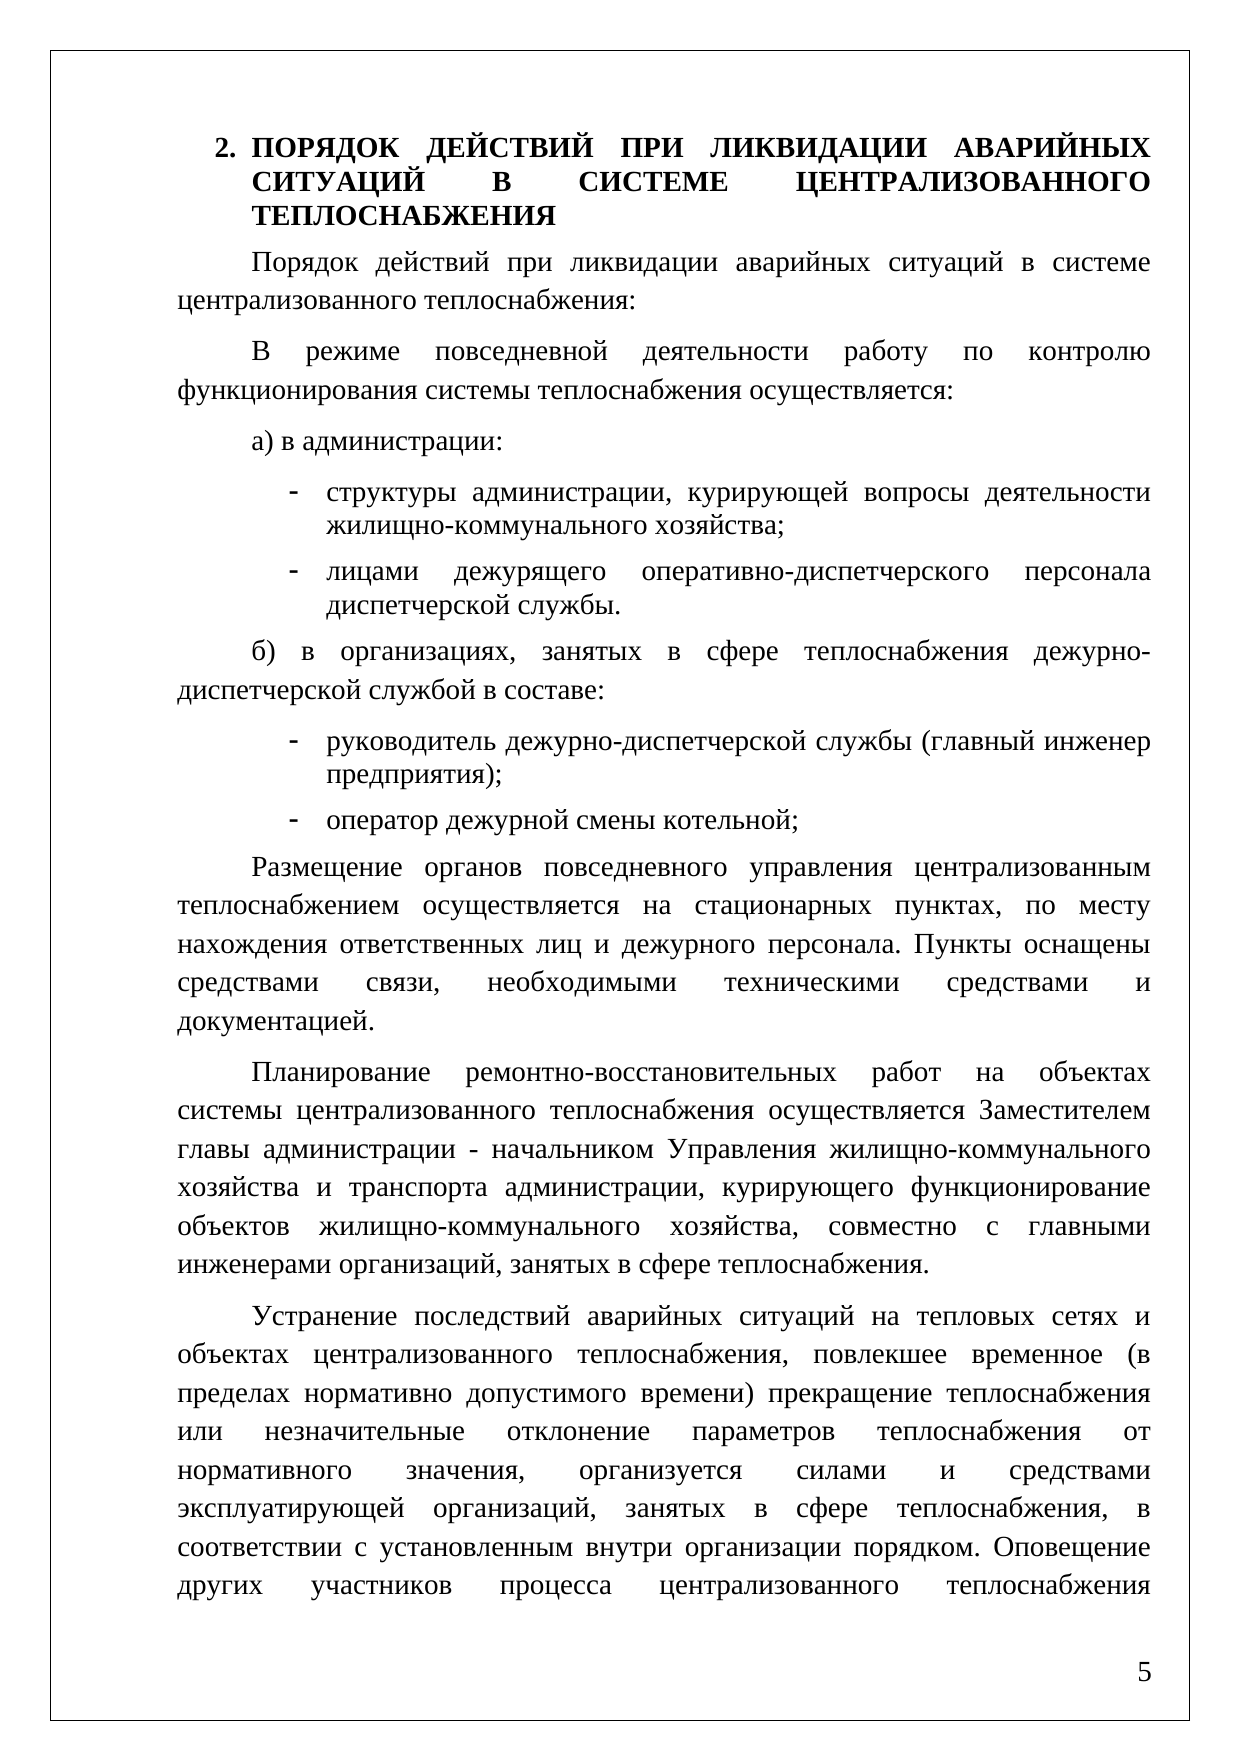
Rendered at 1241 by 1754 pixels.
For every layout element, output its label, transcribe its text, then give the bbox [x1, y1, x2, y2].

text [177, 1298, 1152, 1601]
list структуры администрации, курирующей вопросы деятельности жилищно-коммунального хозяйства; [288, 474, 1152, 541]
text В режиме повседневной деятельности работу по контролю функционирования системы теплоснабжения осуществляется: [177, 333, 1152, 405]
subtitle ПОРЯДОК ДЕЙСТВИЙ ПРИ ЛИКВИДАЦИИ АВАРИЙНЫХ СИТУАЦИЙ В СИСТЕМЕ ЦЕНТРАЛИЗОВАННОГО ТЕПЛОСНАБЖЕНИЯ [214, 131, 1152, 231]
text а) в администрации: [177, 423, 1152, 456]
text Размещение органов повседневного управления централизованным теплоснабжением осуществляется на стационарных пунктах, по месту нахождения ответственных лиц и дежурного персонала. Пункты оснащены средствами связи, необходимыми техническими средствами и документацией. [177, 849, 1152, 1036]
list лицами дежурящего оперативно-диспетчерского персонала диспетчерской службы. [288, 553, 1152, 621]
text Порядок действий при ликвидации аварийных ситуаций в системе централизованного теплоснабжения: [177, 244, 1152, 316]
list руководитель дежурно-диспетчерской службы (главный инженер предприятия); [288, 723, 1152, 790]
text б) в организациях, занятых в сфере теплоснабжения дежурно-диспетчерской службой в составе: [177, 633, 1152, 705]
list оператор дежурной смены котельной; [288, 802, 1152, 836]
text Планирование ремонтно-восстановительных работ на объектах системы централизованного теплоснабжения осуществляется Заместителем главы администрации - начальником Управления жилищно-коммунального хозяйства и транспорта администрации, курирующего функционирование объектов жилищно-коммунального хозяйства, совместно с главными инженерами организаций, занятых в сфере теплоснабжения. [177, 1054, 1152, 1280]
